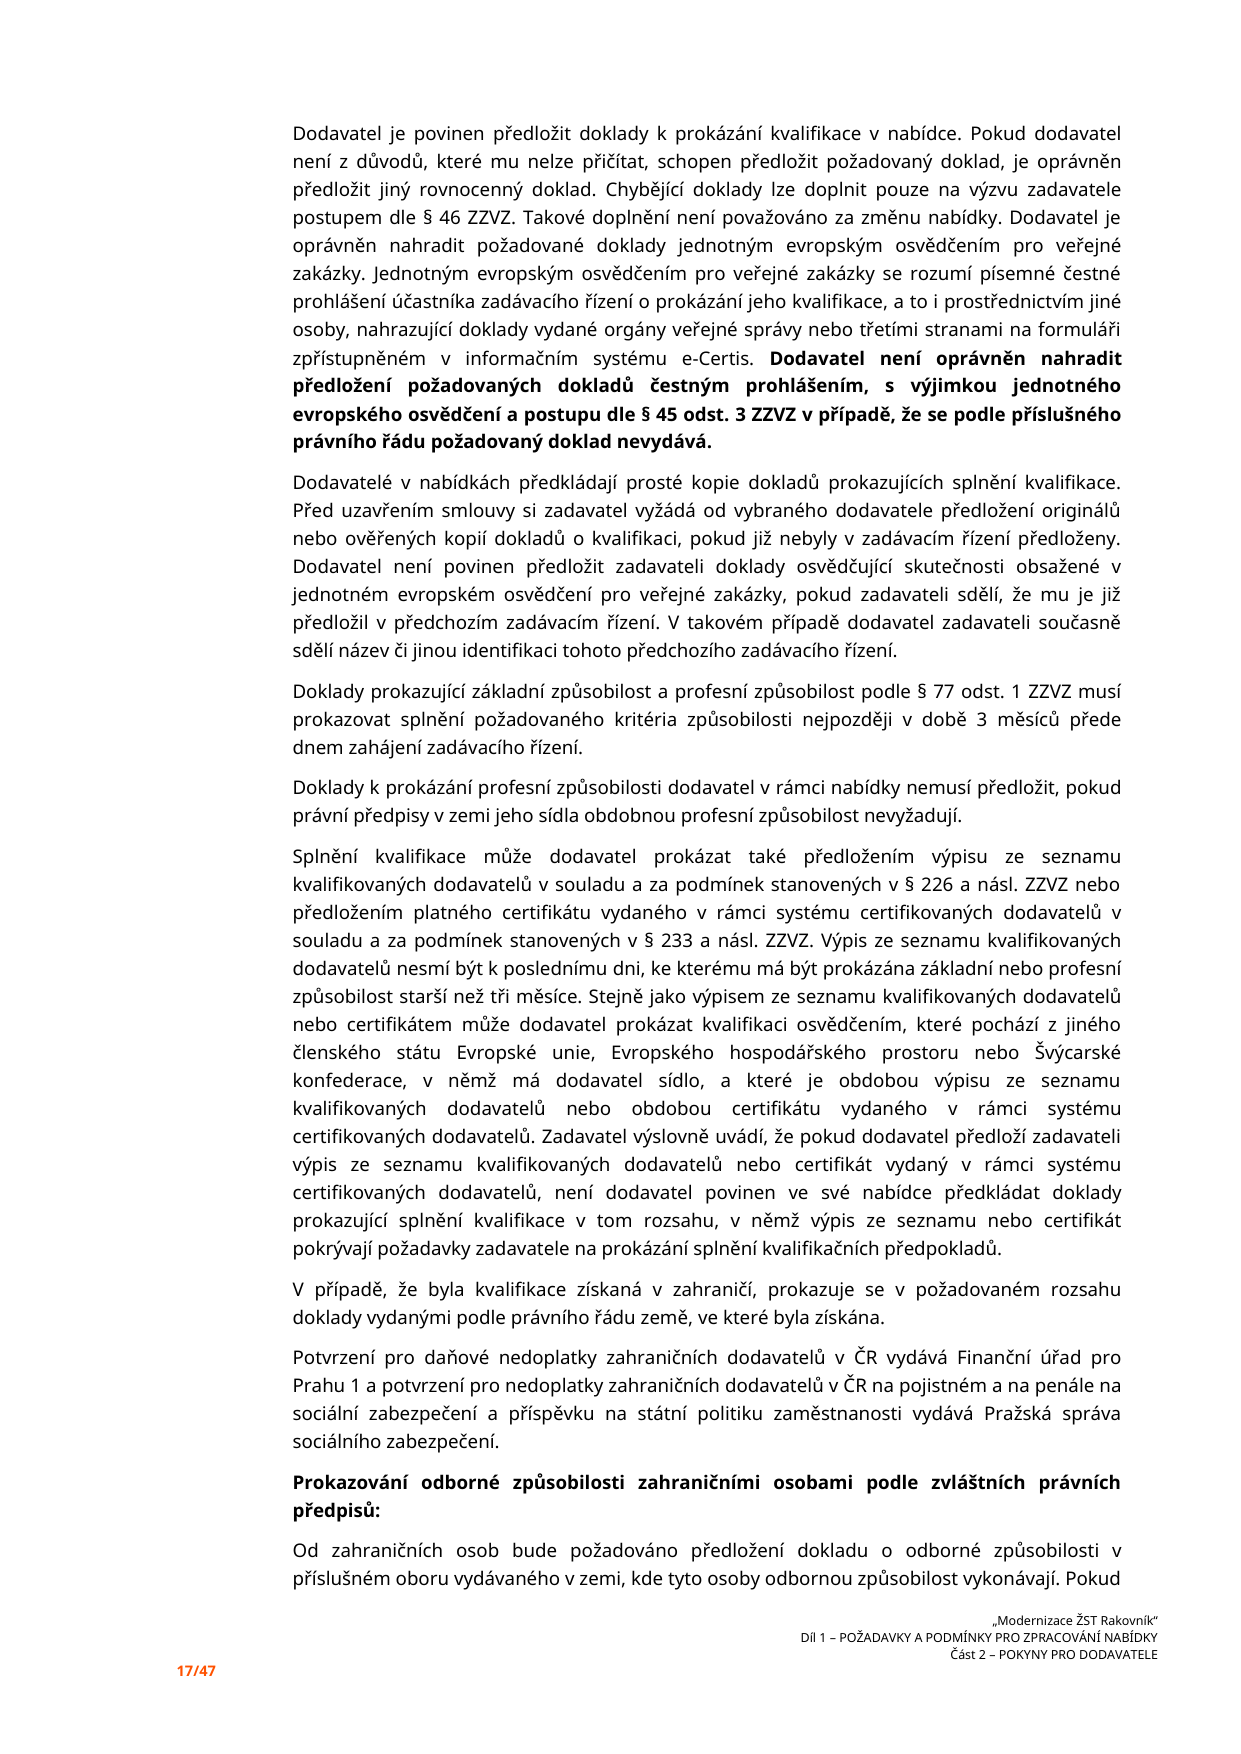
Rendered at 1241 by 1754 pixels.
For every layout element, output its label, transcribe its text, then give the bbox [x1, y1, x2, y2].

text Splnění kvalifikace může dodavatel prokázat také předložením výpisu ze seznamu kvalifikovaných dodavatelů v souladu a za podmínek stanovených v § 226 a násl. ZZVZ nebo předložením platného certifikátu vydaného v rámci systému certifikovaných dodavatelů v souladu a za podmínek stanovených v § 233 a násl. ZZVZ. Výpis ze seznamu kvalifikovaných dodavatelů nesmí být k poslednímu dni, ke kterému má být prokázána základní nebo profesní způsobilost starší než tři měsíce. Stejně jako výpisem ze seznamu kvalifikovaných dodavatelů nebo certifikátem může dodavatel prokázat kvalifikaci osvědčením, které pochází z jiného členského státu Evropské unie, Evropského hospodářského prostoru nebo Švýcarské konfederace, v němž má dodavatel sídlo, a které je obdobou výpisu ze seznamu kvalifikovaných dodavatelů nebo obdobou certifikátu vydaného v rámci systému certifikovaných dodavatelů. Zadavatel výslovně uvádí, že pokud dodavatel předloží zadavateli výpis ze seznamu kvalifikovaných dodavatelů nebo certifikát vydaný v rámci systému certifikovaných dodavatelů, není dodavatel povinen ve své nabídce předkládat doklady prokazující splnění kvalifikace v tom rozsahu, v němž výpis ze seznamu nebo certifikát pokrývají požadavky zadavatele na prokázání splnění kvalifikačních předpokladů. [292, 843, 1122, 1261]
text Prokazování odborné způsobilosti zahraničními osobami podle zvláštních právních předpisů: [292, 1469, 1122, 1523]
text Doklady k prokázání profesní způsobilosti dodavatel v rámci nabídky nemusí předložit, pokud právní předpisy v zemi jeho sídla obdobnou profesní způsobilost nevyžadují. [292, 774, 1122, 828]
text Doklady prokazující základní způsobilost a profesní způsobilost podle § 77 odst. 1 ZZVZ musí prokazovat splnění požadovaného kritéria způsobilosti nejpozději v době 3 měsíců přede dnem zahájení zadávacího řízení. [292, 678, 1122, 759]
text Dodavatel je povinen předložit doklady k prokázání kvalifikace v nabídce. Pokud dodavatel není z důvodů, které mu nelze přičítat, schopen předložit požadovaný doklad, je oprávněn předložit jiný rovnocenný doklad. Chybějící doklady lze doplnit pouze na výzvu zadavatele postupem dle § 46 ZZVZ. Takové doplnění není považováno za změnu nabídky. Dodavatel je oprávněn nahradit požadované doklady jednotným evropským osvědčením pro veřejné zakázky. Jednotným evropským osvědčením pro veřejné zakázky se rozumí písemné čestné prohlášení účastníka zadávacího řízení o prokázání jeho kvalifikace, a to i prostřednictvím jiné osoby, nahrazující doklady vydané orgány veřejné správy nebo třetími stranami na formuláři zpřístupněném v informačním systému e-Certis. Dodavatel není oprávněn nahradit předložení požadovaných dokladů čestným prohlášením, s výjimkou jednotného evropského osvědčení a postupu dle § 45 odst. 3 ZZVZ v případě, že se podle příslušného právního řádu požadovaný doklad nevydává. [292, 121, 1122, 454]
text Dodavatelé v nabídkách předkládají prosté kopie dokladů prokazujících splnění kvalifikace. Před uzavřením smlouvy si zadavatel vyžádá od vybraného dodavatele předložení originálů nebo ověřených kopií dokladů o kvalifikaci, pokud již nebyly v zadávacím řízení předloženy. Dodavatel není povinen předložit zadavateli doklady osvědčující skutečnosti obsažené v jednotném evropském osvědčení pro veřejné zakázky, pokud zadavateli sdělí, že mu je již předložil v předchozím zadávacím řízení. V takovém případě dodavatel zadavateli současně sdělí název či jinou identifikaci tohoto předchozího zadávacího řízení. [292, 469, 1122, 663]
text Potvrzení pro daňové nedoplatky zahraničních dodavatelů v ČR vydává Finanční úřad pro Prahu 1 a potvrzení pro nedoplatky zahraničních dodavatelů v ČR na pojistném a na penále na sociální zabezpečení a příspěvku na státní politiku zaměstnanosti vydává Pražská správa sociálního zabezpečení. [292, 1344, 1122, 1454]
text V případě, že byla kvalifikace získaná v zahraničí, prokazuje se v požadovaném rozsahu doklady vydanými podle právního řádu země, ve které byla získána. [292, 1276, 1122, 1329]
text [292, 1538, 1122, 1591]
